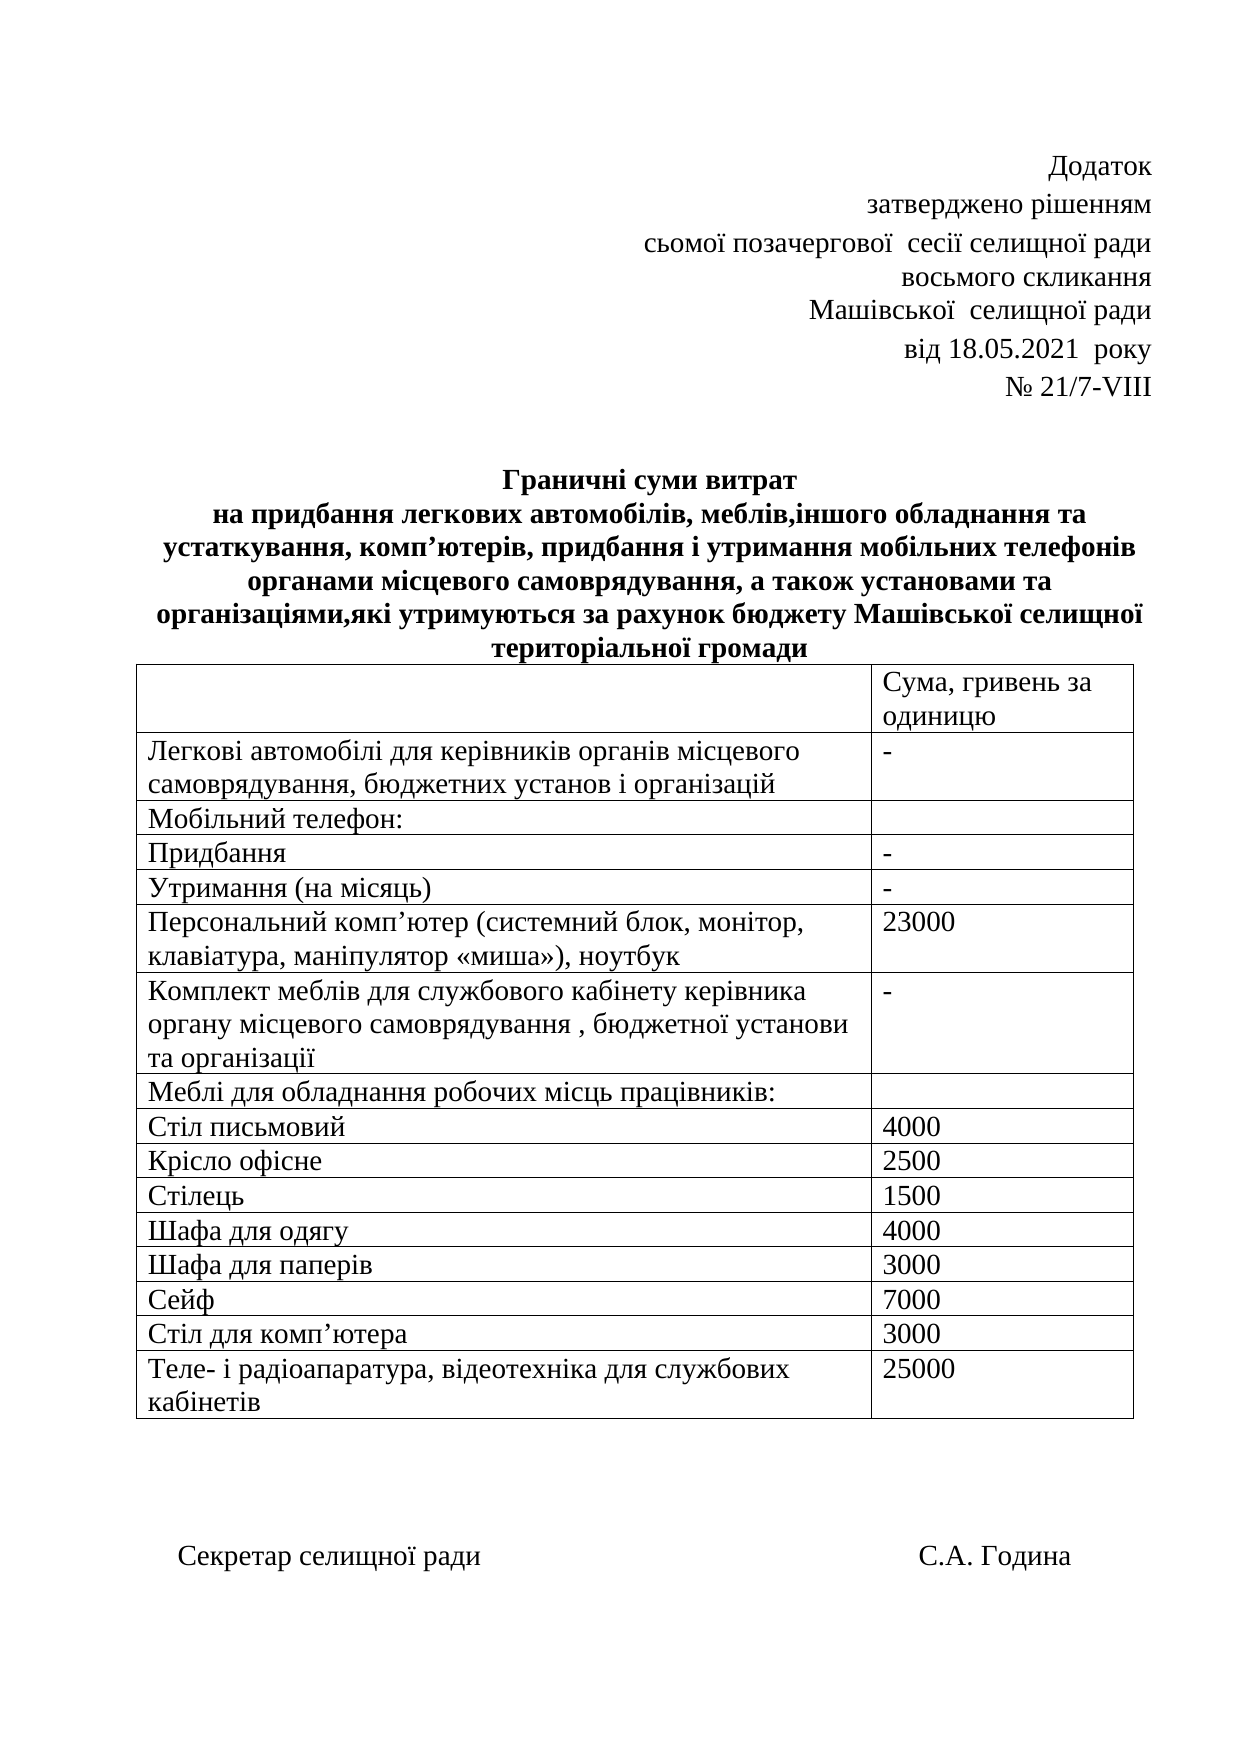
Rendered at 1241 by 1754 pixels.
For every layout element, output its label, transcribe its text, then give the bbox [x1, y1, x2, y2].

table_cell 1500 [872, 1178, 1133, 1212]
table_cell 4000 [872, 1213, 1133, 1246]
table_cell [872, 801, 1133, 834]
table_cell 4000 [872, 1109, 1133, 1142]
table_cell 7000 [872, 1282, 1133, 1315]
table_cell Шафа для паперів [137, 1247, 871, 1281]
table_cell Придбання [137, 835, 871, 869]
text № 21/7-VІІІ [148, 369, 1152, 403]
list Додаток [148, 148, 1152, 182]
text сьомої позачергової сесії селищної ради [148, 225, 1152, 259]
text Граничні суми витрат [148, 462, 1152, 496]
table_cell Легкові автомобілі для керівників органів місцевого самоврядування, бюджетних установ і організацій [137, 733, 871, 800]
table_cell Крісло офісне [137, 1144, 871, 1177]
text Секретар селищної ради С.А. Година [177, 1538, 1152, 1571]
list затверджено рішенням [148, 187, 1152, 220]
text восьмого скликання [148, 259, 1152, 292]
table_cell 3000 [872, 1247, 1133, 1281]
list від 18.05.2021 року [148, 331, 1152, 364]
table_cell - [872, 835, 1133, 869]
table_header Сума, гривень за одиницю [872, 665, 1133, 732]
text на придбання легкових автомобілів, меблів,іншого обладнання та устаткування, комп’ютерів, придбання і утримання мобільних телефонів органами місцевого самоврядування, а також установами та організаціями,які утримуються за рахунок бюджету Машівської селищної територіальної громади [148, 496, 1152, 663]
table_cell Сейф [137, 1282, 871, 1315]
table_cell [872, 1074, 1133, 1108]
table_cell Стіл письмовий [137, 1109, 871, 1142]
table_cell 25000 [872, 1351, 1133, 1418]
table_cell - [872, 870, 1133, 903]
table_cell Комплект меблів для службового кабінету керівника органу місцевого самоврядування , бюджетної установи та організації [137, 973, 871, 1073]
table_cell Теле- і радіоапаратура, відеотехніка для службових кабінетів [137, 1351, 871, 1418]
table_cell 3000 [872, 1316, 1133, 1350]
table_cell Персональний комп’ютер (системний блок, монітор, клавіатура, маніпулятор «миша»), ноутбук [137, 905, 871, 972]
table_cell - [872, 973, 1133, 1073]
table_header [137, 665, 871, 732]
table_cell Стілець [137, 1178, 871, 1212]
table_cell 2500 [872, 1144, 1133, 1177]
table_cell Шафа для одягу [137, 1213, 871, 1246]
table_cell 23000 [872, 905, 1133, 972]
table_cell - [872, 733, 1133, 800]
table_cell Мобільний телефон: [137, 801, 871, 834]
list Машівської селищної ради [148, 292, 1152, 326]
table_cell Утримання (на місяць) [137, 870, 871, 903]
table_cell Стіл для комп’ютера [137, 1316, 871, 1350]
table_cell Меблі для обладнання робочих місць працівників: [137, 1074, 871, 1108]
